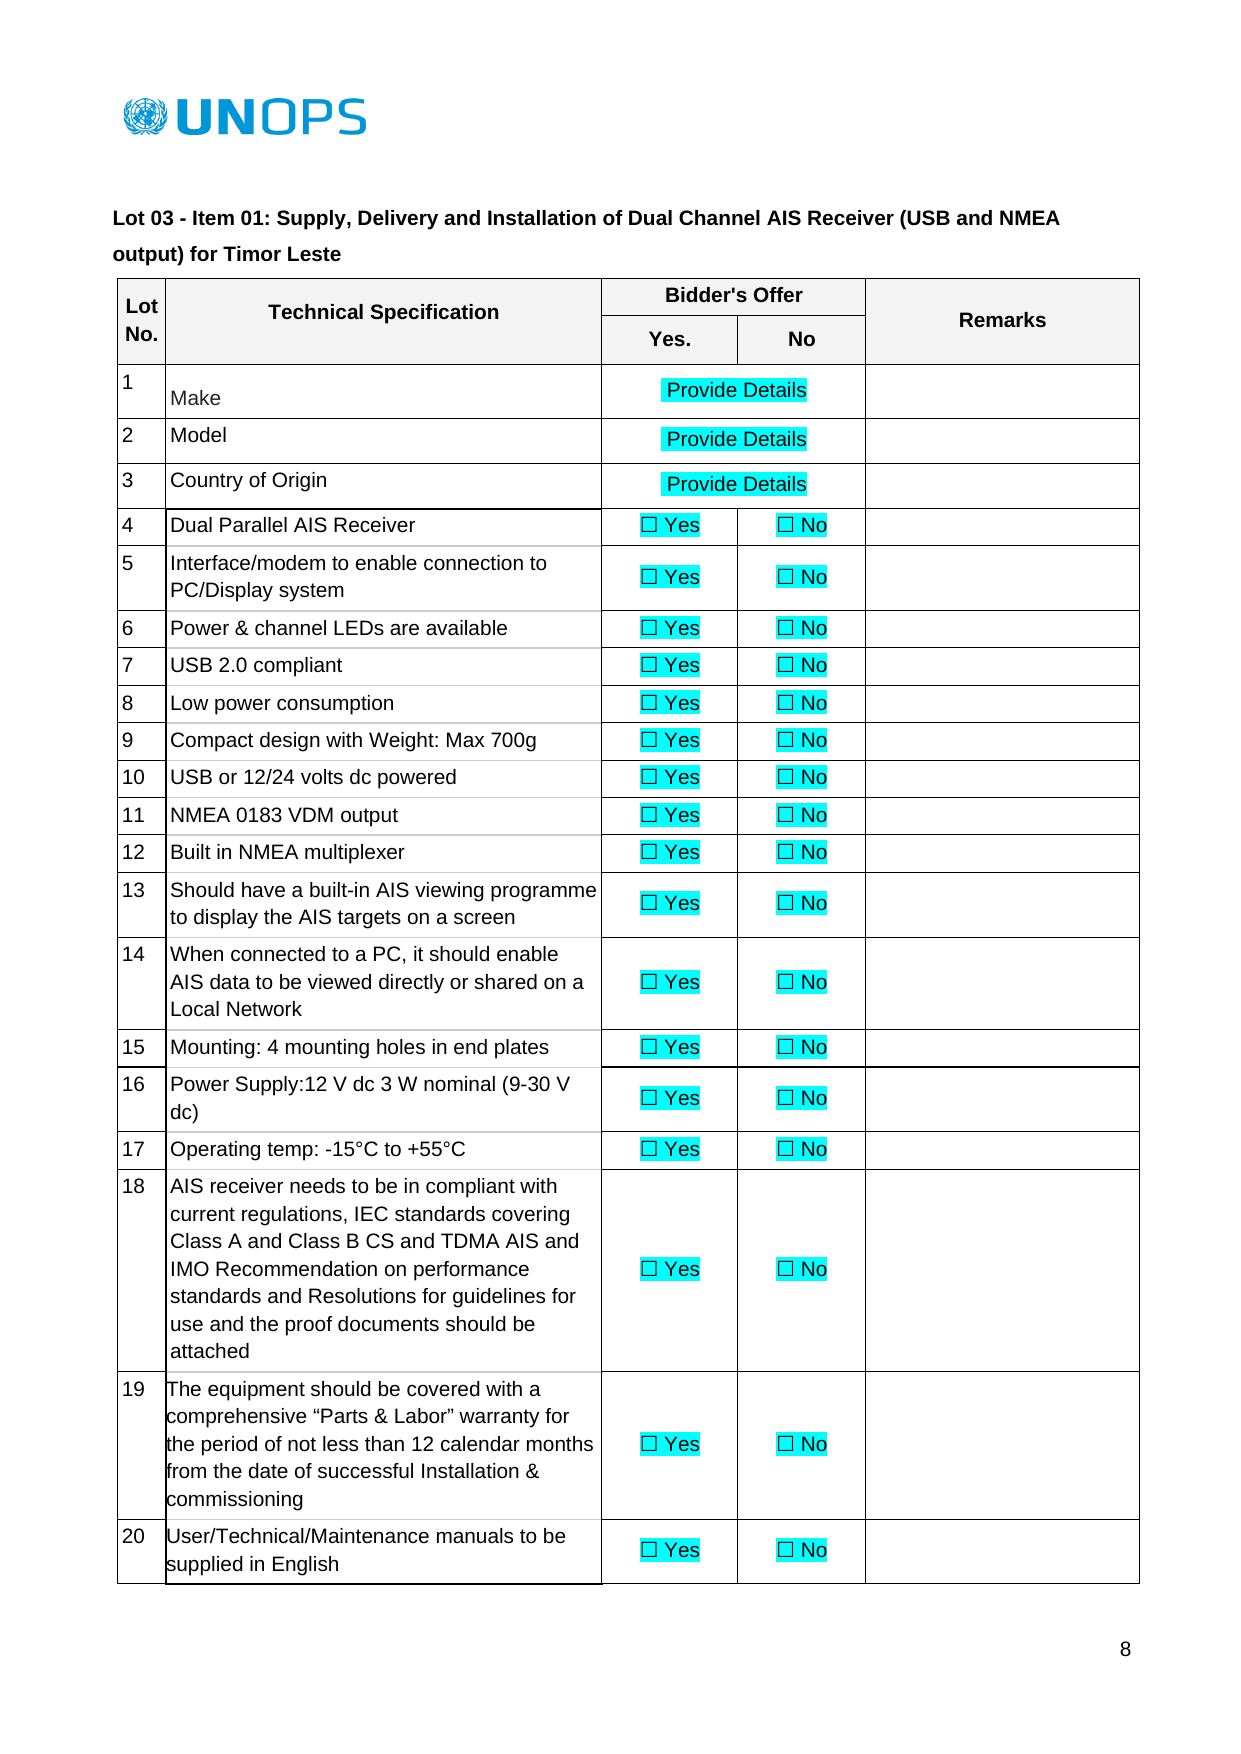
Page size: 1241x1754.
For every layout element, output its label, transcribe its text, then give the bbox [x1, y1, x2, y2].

table_cell [866, 938, 1139, 1029]
picture [228, 114, 241, 135]
table_cell User/Technical/Maintenance manuals to be supplied in English [167, 1520, 601, 1583]
picture [136, 124, 147, 135]
table_cell 17 [118, 1132, 165, 1169]
table_cell ☐ No [738, 1170, 865, 1371]
table_cell ☐ No [738, 1132, 865, 1169]
table_cell USB 2.0 compliant [167, 649, 601, 685]
table_cell Provide Details [602, 464, 865, 508]
table_cell ☐ No [738, 835, 865, 872]
table_cell ☐ Yes [602, 1170, 737, 1371]
text Lot 03 - Item 01: Supply, Delivery and Installation of Dual Channel AIS Receiver (USB and NMEA output) for Timor Leste [112, 206, 1128, 266]
table_cell 13 [118, 873, 165, 937]
table_header Remarks [866, 279, 1139, 364]
picture [309, 104, 326, 117]
table_cell Provide Details [602, 419, 865, 463]
table_cell Interface/modem to enable connection to PC/Display system [167, 547, 601, 610]
picture [287, 98, 359, 135]
table_cell [866, 546, 1139, 610]
table_cell 11 [118, 798, 165, 834]
table_cell ☐ Yes [602, 1372, 737, 1518]
table_cell ☐ No [738, 873, 865, 937]
table_cell Power Supply:12 V dc 3 W nominal (9-30 V dc) [167, 1068, 601, 1131]
table_cell Should have a built-in AIS viewing programme to display the AIS targets on a screen [167, 873, 601, 937]
table_cell 18 [118, 1170, 165, 1371]
table_cell No [738, 316, 865, 364]
table_cell [866, 761, 1139, 797]
table_header Bidder's Offer [602, 279, 865, 315]
table_cell Power & channel LEDs are available [167, 612, 601, 647]
table_cell ☐ No [738, 1068, 865, 1131]
table_cell 2 [118, 419, 165, 463]
table_cell [866, 1170, 1139, 1371]
table_cell Built in NMEA multiplexer [167, 836, 601, 872]
table_cell ☐ No [738, 686, 865, 722]
table_cell ☐ Yes [602, 938, 737, 1029]
table_cell ☐ No [738, 546, 865, 610]
table_cell [866, 723, 1139, 759]
table_cell Operating temp: -15°C to +55°C [167, 1133, 601, 1169]
table_cell ☐ No [738, 938, 865, 1029]
table_cell NMEA 0183 VDM output [167, 798, 601, 834]
table_cell ☐ No [738, 723, 865, 759]
table_cell [866, 648, 1139, 685]
table_cell ☐ Yes [602, 686, 737, 722]
table_cell 5 [118, 546, 165, 610]
table_cell ☐ No [738, 1520, 865, 1583]
table_cell ☐ Yes [602, 1068, 737, 1131]
table_cell ☐ Yes [602, 723, 737, 759]
table_cell ☐ Yes [602, 611, 737, 647]
table_cell ☐ Yes [602, 1132, 737, 1169]
table_cell Low power consumption [167, 686, 601, 722]
table_cell ☐ No [738, 761, 865, 797]
table_cell Mounting: 4 mounting holes in end plates [167, 1031, 601, 1066]
table_cell [866, 365, 1139, 417]
table_cell ☐ No [738, 798, 865, 834]
picture [147, 98, 270, 135]
table_header Technical Specification [166, 279, 601, 364]
table_cell ☐ Yes [602, 873, 737, 937]
table_cell AIS receiver needs to be in compliant with current regulations, IEC standards covering Class A and Class B CS and TDMA AIS and IMO Recommendation on performance standards and Resolutions for guidelines for use and the proof documents should be attached [167, 1170, 601, 1371]
table_cell 7 [118, 648, 165, 685]
table_cell [866, 873, 1139, 937]
picture [345, 98, 366, 118]
table_cell The equipment should be covered with a comprehensive “Parts & Labor” warranty for the period of not less than 12 calendar months from the date of successful Installation & commissioning [167, 1373, 601, 1518]
table_cell 10 [118, 761, 165, 797]
table_cell ☐ Yes [602, 1520, 737, 1583]
table_cell 15 [118, 1030, 165, 1066]
picture [123, 98, 144, 119]
table_cell [866, 509, 1139, 545]
picture [269, 103, 288, 130]
table_cell 9 [118, 723, 165, 759]
table_cell [866, 798, 1139, 834]
table_cell 20 [118, 1520, 165, 1583]
table_cell 1 [118, 365, 165, 417]
table_cell ☐ Yes [602, 761, 737, 797]
table_cell Provide Details [602, 365, 865, 417]
table_cell 14 [118, 938, 165, 1029]
table_cell Dual Parallel AIS Receiver [167, 510, 601, 545]
table_cell [866, 835, 1139, 872]
table_cell [866, 611, 1139, 647]
table_cell 4 [118, 509, 165, 545]
table_cell 19 [118, 1372, 165, 1518]
table_cell 12 [118, 835, 165, 872]
table_cell 6 [118, 611, 165, 647]
table_cell [866, 419, 1139, 463]
picture [154, 109, 162, 125]
table_cell ☐ Yes [602, 798, 737, 834]
table_cell Make [166, 365, 601, 417]
table_header Lot No. [118, 279, 165, 364]
table_cell [866, 1132, 1139, 1169]
table_cell Country of Origin [166, 464, 601, 508]
table_cell 16 [118, 1068, 165, 1131]
table_cell [866, 1068, 1139, 1131]
table_cell ☐ No [738, 611, 865, 647]
table_cell ☐ No [738, 1030, 865, 1066]
table_cell ☐ No [738, 648, 865, 685]
table_cell [866, 1030, 1139, 1066]
table_cell [866, 464, 1139, 508]
table_cell [866, 686, 1139, 722]
table_cell ☐ Yes [602, 1030, 737, 1066]
table_cell ☐ No [738, 1372, 865, 1518]
table_cell When connected to a PC, it should enable AIS data to be viewed directly or shared on a Local Network [167, 938, 601, 1029]
picture [123, 122, 132, 135]
table_cell 3 [118, 464, 165, 508]
table_cell ☐ Yes [602, 648, 737, 685]
table_cell USB or 12/24 volts dc powered [167, 761, 601, 797]
table_cell ☐ No [738, 509, 865, 545]
table_cell ☐ Yes [602, 509, 737, 545]
table_cell ☐ Yes [602, 835, 737, 872]
table_cell Compact design with Weight: Max 700g [167, 724, 601, 759]
table_cell Model [166, 419, 601, 463]
table_cell 8 [118, 686, 165, 722]
table_cell Yes. [602, 316, 737, 364]
table_cell [866, 1520, 1139, 1583]
table_cell ☐ Yes [602, 546, 737, 610]
table_cell [866, 1372, 1139, 1518]
